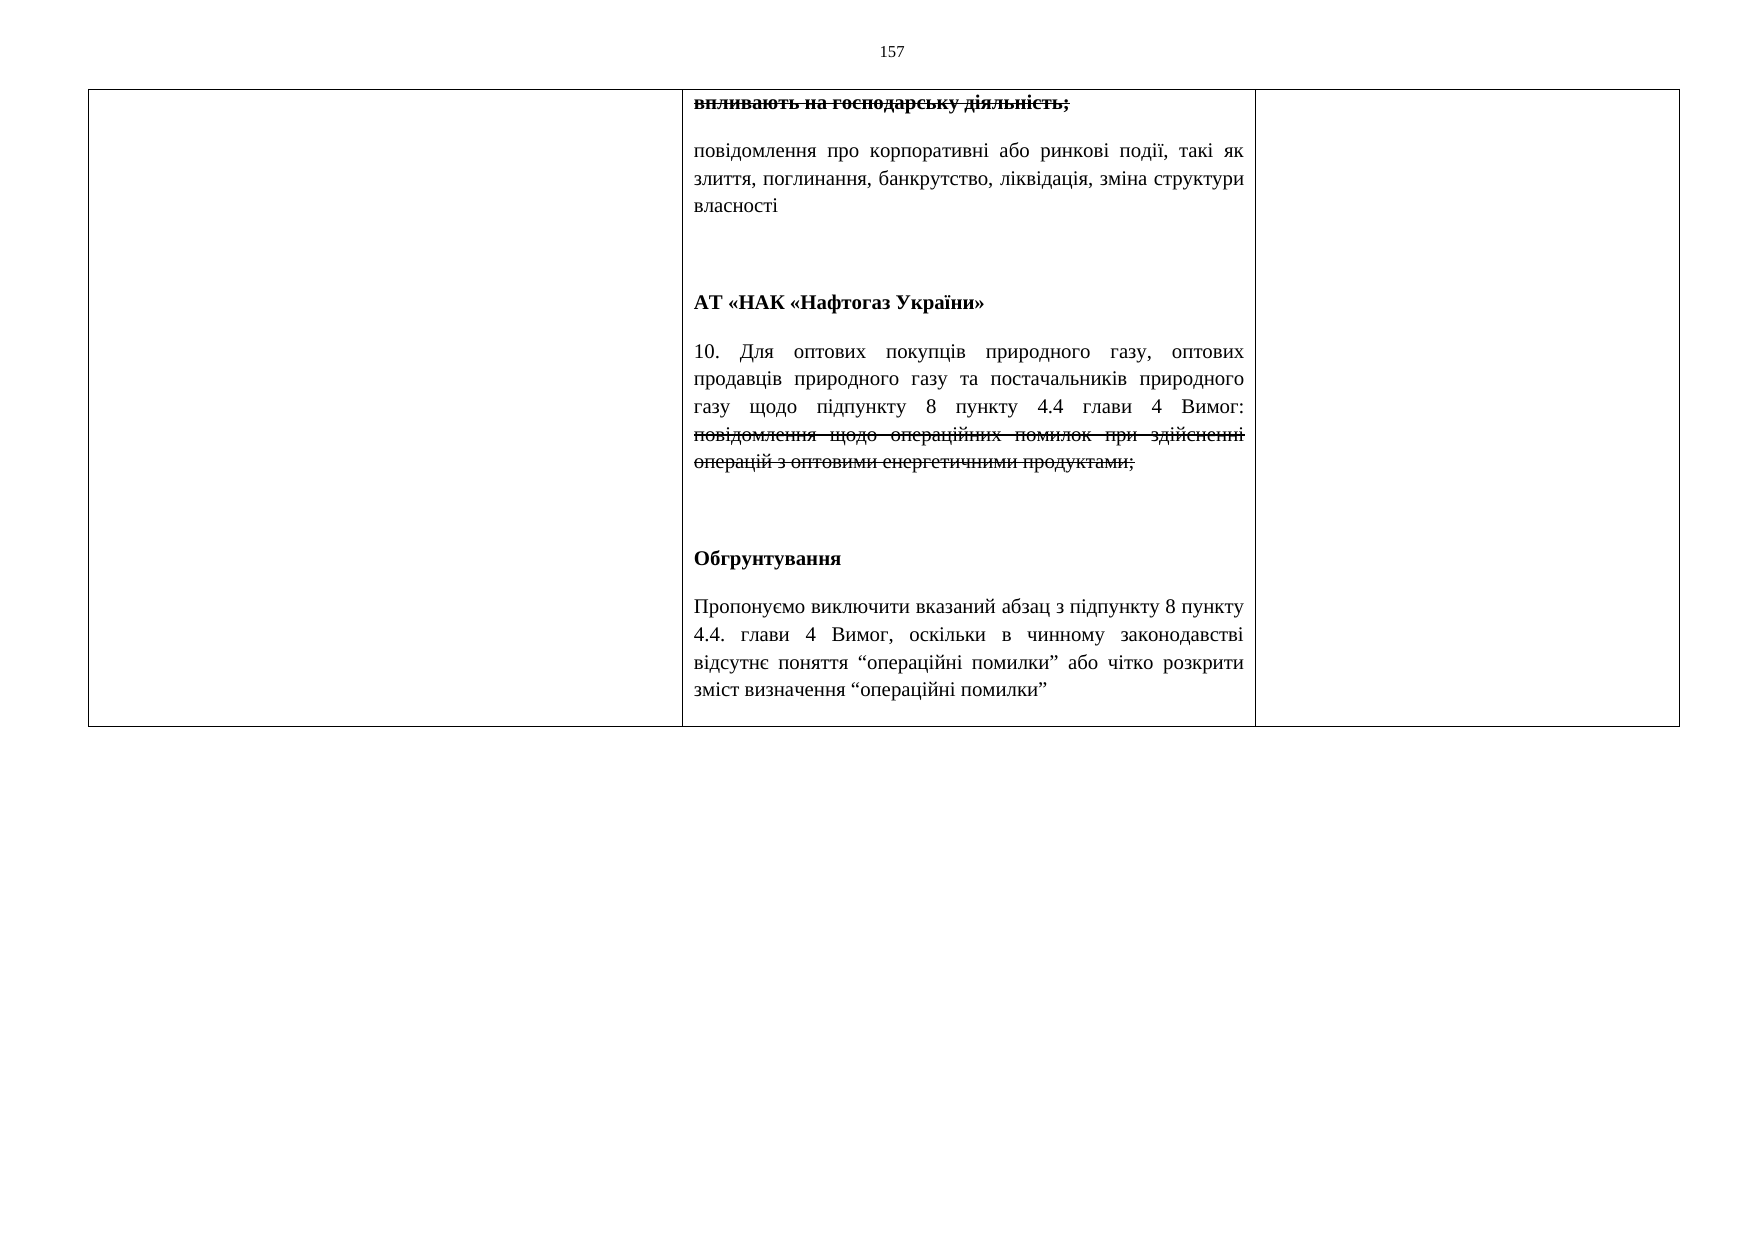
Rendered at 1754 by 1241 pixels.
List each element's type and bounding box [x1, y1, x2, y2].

table_cell [89, 90, 682, 726]
table_cell [683, 90, 1255, 726]
table_cell [1256, 90, 1679, 726]
